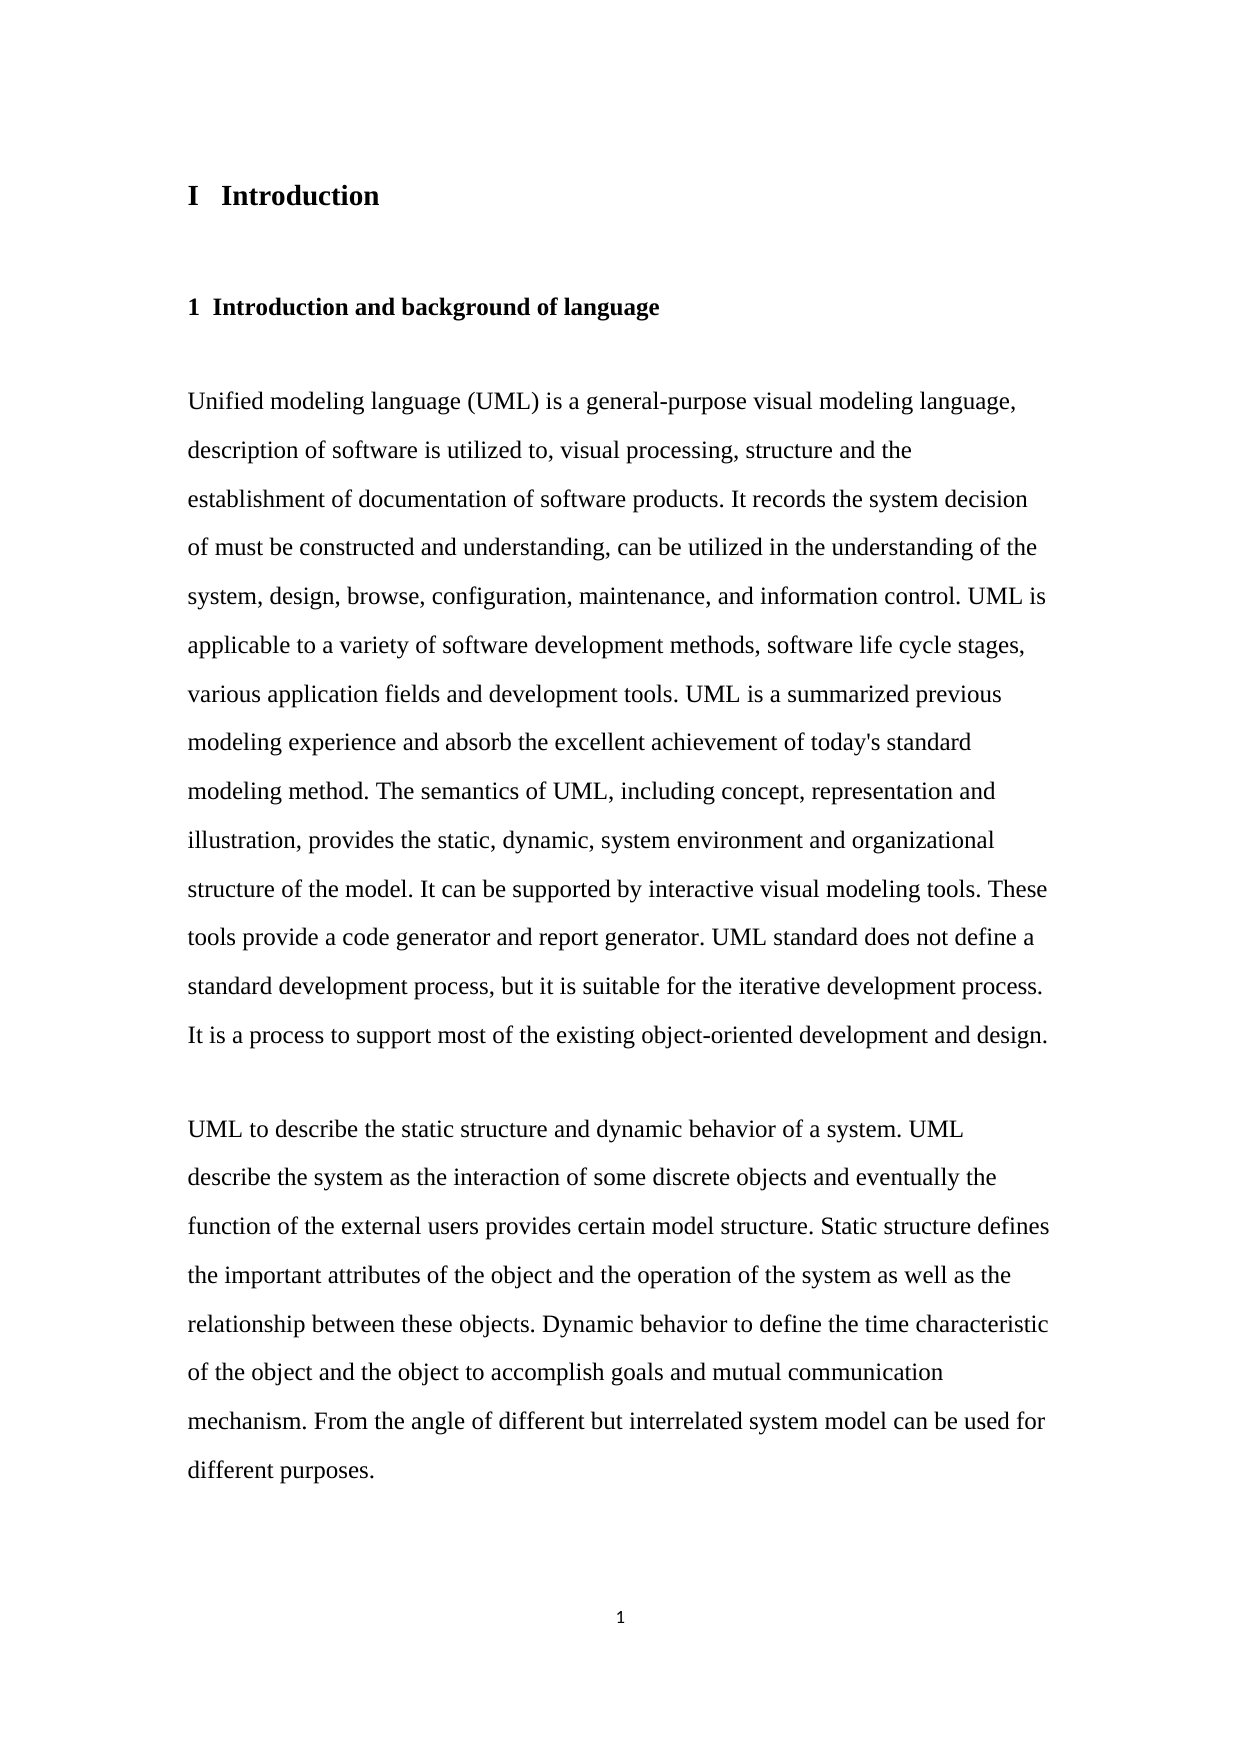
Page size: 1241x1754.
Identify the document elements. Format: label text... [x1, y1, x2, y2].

text 1 Introduction and background of language [187, 291, 1053, 323]
text I Introduction [187, 162, 1053, 227]
text Unified modeling language (UML) is a general-purpose visual modeling language, description of software is utilized to, visual processing, structure and the establishment of documentation of software products. It records the system decision of must be constructed and understanding, can be utilized in the understanding of the system, design, browse, configuration, maintenance, and information control. UML is applicable to a variety of software development methods, software life cycle stages, various application fields and development tools. UML is a summarized previous modeling experience and absorb the excellent achievement of today's standard modeling method. The semantics of UML, including concept, representation and illustration, provides the static, dynamic, system environment and organizational structure of the model. It can be supported by interactive visual modeling tools. These tools provide a code generator and report generator. UML standard does not define a standard development process, but it is suitable for the iterative development process. It is a process to support most of the existing object-oriented development and design. [187, 384, 1053, 1051]
text UML to describe the static structure and dynamic behavior of a system. UML describe the system as the interaction of some discrete objects and eventually the function of the external users provides certain model structure. Static structure defines the important attributes of the object and the operation of the system as well as the relationship between these objects. Dynamic behavior to define the time characteristic of the object and the object to accomplish goals and mutual communication mechanism. From the angle of different but interrelated system model can be used for different purposes. [187, 1112, 1053, 1486]
